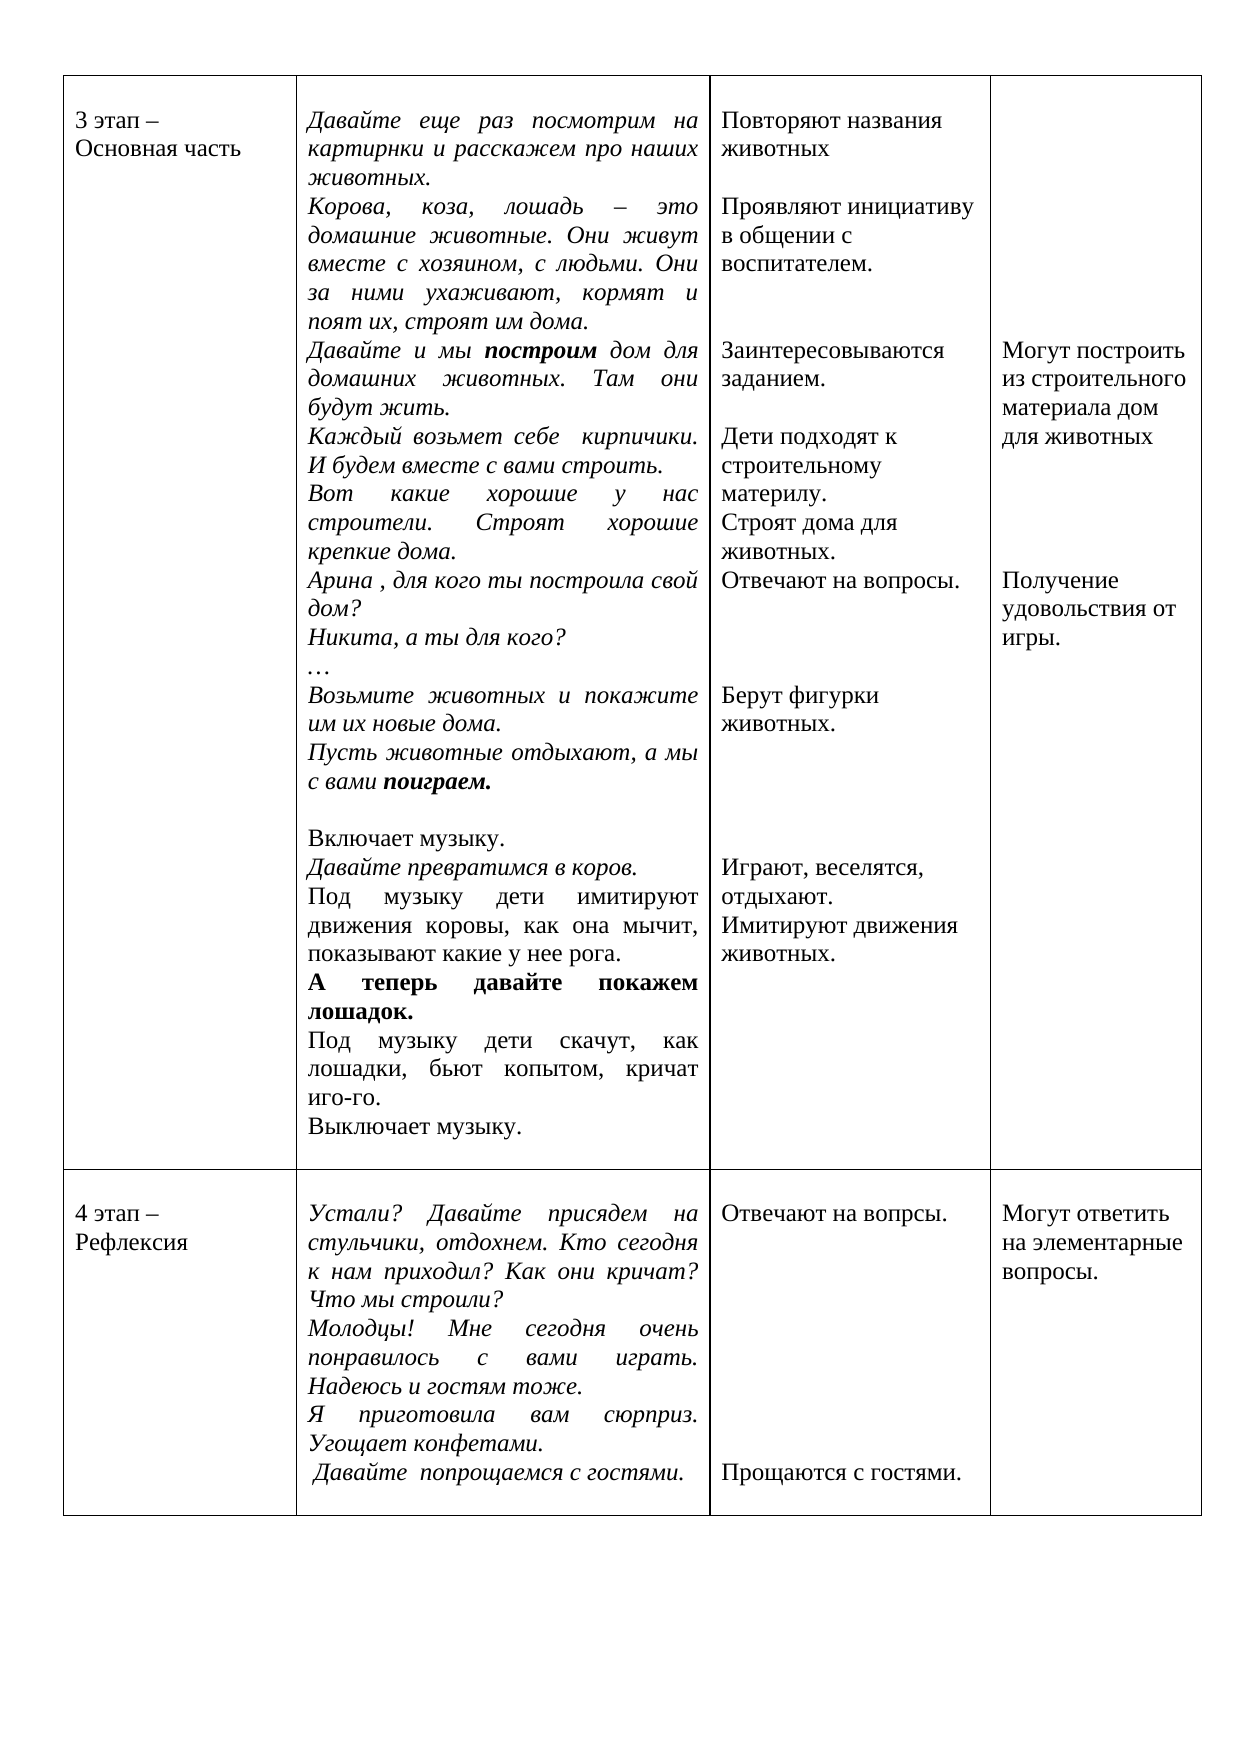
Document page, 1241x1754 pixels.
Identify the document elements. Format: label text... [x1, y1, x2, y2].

table_cell Повторяют названия животных Проявляют инициативу в общении с воспитателем. Заинтересовываются заданием. Дети подходят к строительному материлу. Строят дома для животных. Отвечают на вопросы. Берут фигурки животных. Играют, веселятся, отдыхают. Имитируют движения животных. [711, 76, 990, 1168]
table_cell 4 этап – Рефлексия [64, 1170, 296, 1514]
table_cell Могут построить из строительного материала дом для животных Получение удовольствия от игры. [991, 76, 1201, 1168]
table_cell Отвечают на вопрсы. Прощаются с гостями. [711, 1170, 990, 1514]
table_cell Могут ответить на элементарные вопросы. [991, 1170, 1201, 1514]
table_cell Устали? Давайте присядем на стульчики, отдохнем. Кто сегодня к нам приходил? Как они кричат? Что мы строили? Молодцы! Мне сегодня очень понравилось с вами играть. Надеюсь и гостям тоже. Я приготовила вам сюрприз. Угощает конфетами. Давайте попрощаемся с гостями. [297, 1170, 709, 1514]
table_cell 3 этап – Основная часть [64, 76, 296, 1168]
table_cell Давайте еще раз посмотрим на картирнки и расскажем про наших животных. Корова, коза, лошадь – это домашние животные. Они живут вместе с хозяином, с людьми. Они за ними ухаживают, кормят и поят их, строят им дома. Давайте и мы построим дом для домашних животных. Там они будут жить. Каждый возьмет себе кирпичики. И будем вместе с вами строить. Вот какие хорошие у нас строители. Строят хорошие крепкие дома. Арина , для кого ты построила свой дом? Никита, а ты для кого? … Возьмите животных и покажите им их новые дома. Пусть животные отдыхают, а мы с вами поиграем. Включает музыку. Давайте превратимся в коров. Под музыку дети имитируют движения коровы, как она мычит, показывают какие у нее рога. А теперь давайте покажем лошадок. Под музыку дети скачут, как лошадки, бьют копытом, кричат иго-го. Выключает музыку. [297, 76, 709, 1168]
